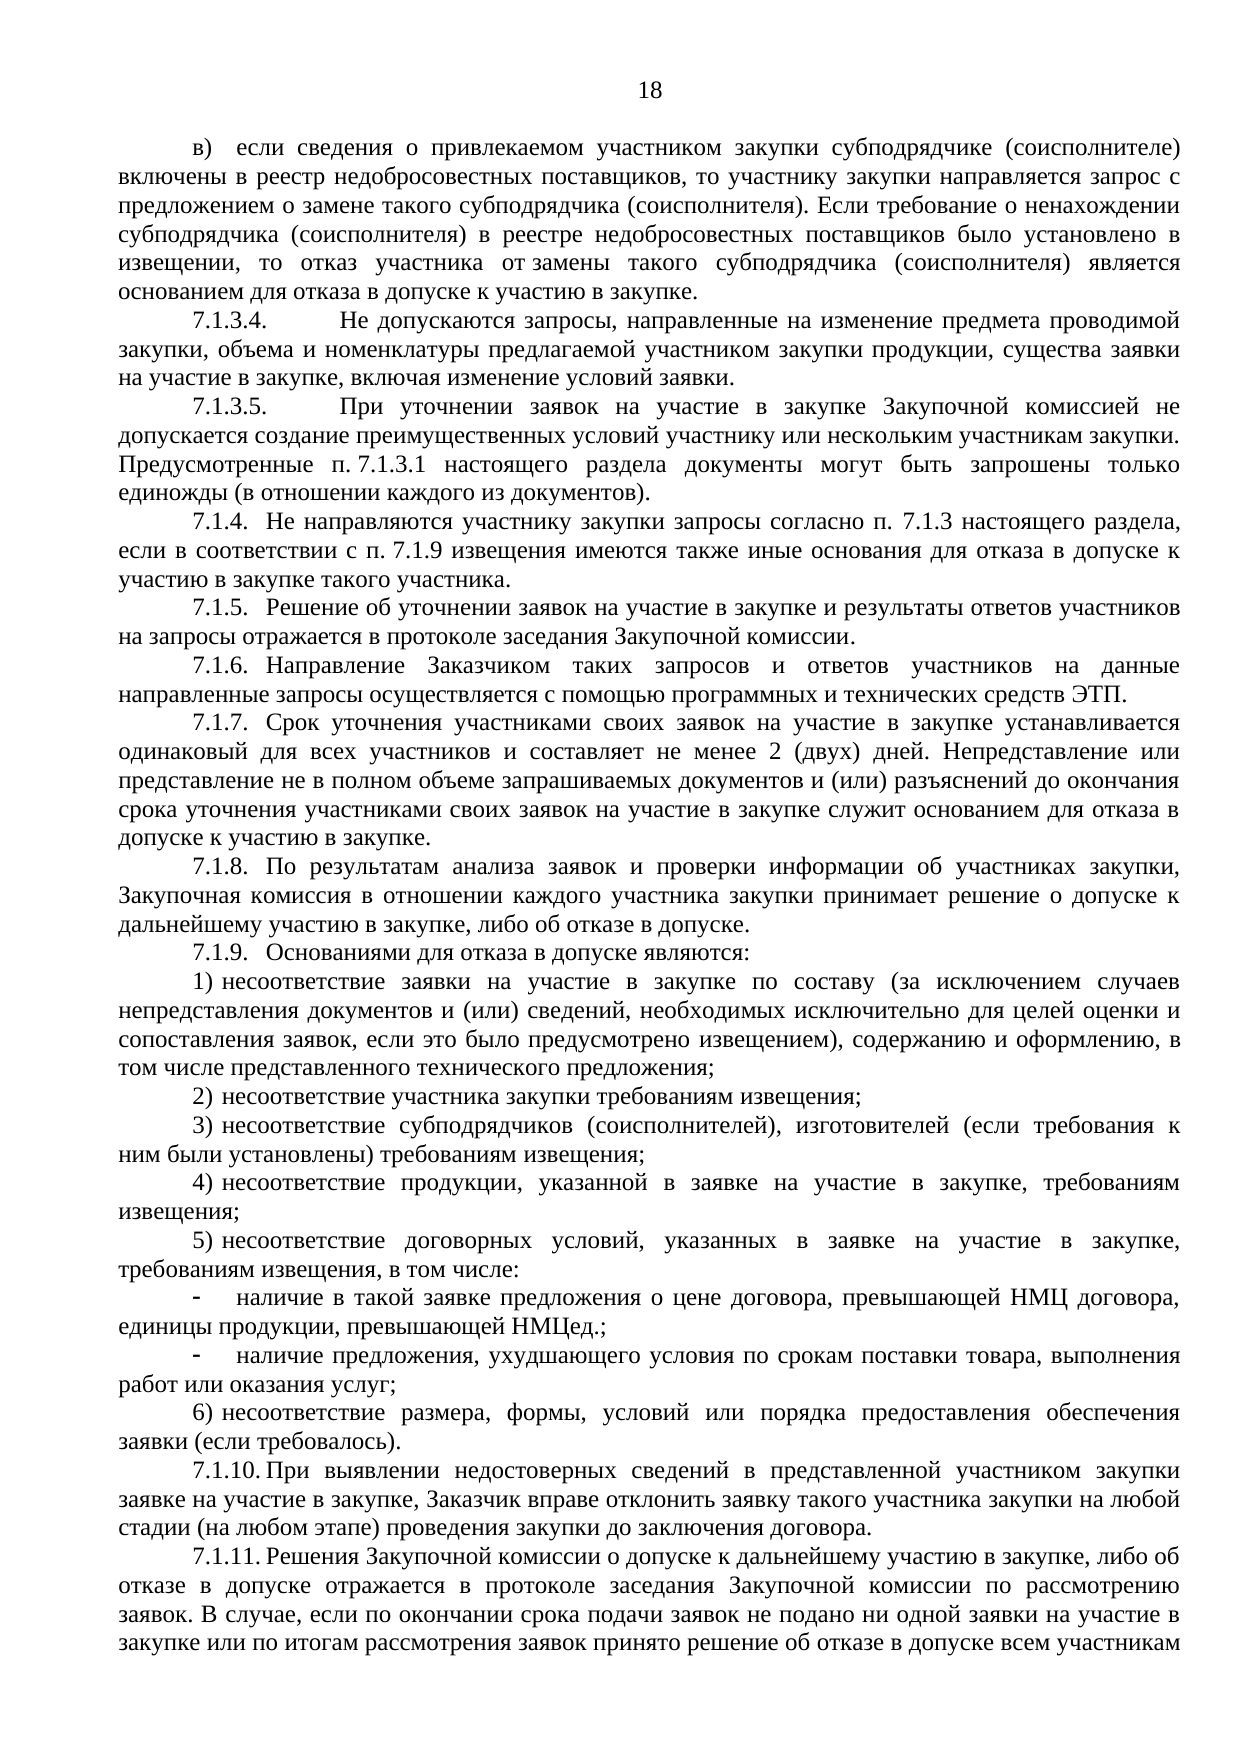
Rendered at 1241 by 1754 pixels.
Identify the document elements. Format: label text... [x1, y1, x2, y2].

list несоответствие договорных условий, указанных в заявке на участие в закупке, требованиям извещения, в том числе: [118, 1225, 1181, 1282]
list несоответствие субподрядчиков (соисполнителей), изготовителей (если требования к ним были установлены) требованиям извещения; [118, 1110, 1181, 1167]
list Не допускаются запросы, направленные на изменение предмета проводимой закупки, объема и номенклатуры предлагаемой участником закупки продукции, существа заявки на участие в закупке, включая изменение условий заявки. [118, 305, 1181, 391]
list наличие в такой заявке предложения о цене договора, превышающей НМЦ договора, единицы продукции, превышающей НМЦед.; [118, 1282, 1181, 1340]
list Срок уточнения участниками своих заявок на участие в закупке устанавливается одинаковый для всех участников и составляет не менее 2 (двух) дней. Непредставление или представление не в полном объеме запрашиваемых документов и (или) разъяснений до окончания срока уточнения участниками своих заявок на участие в закупке служит основанием для отказа в допуске к участию в закупке. [118, 707, 1181, 851]
list несоответствие участника закупки требованиям извещения; [118, 1081, 1181, 1110]
list Решение об уточнении заявок на участие в закупке и результаты ответов участников на запросы отражается в протоколе заседания Закупочной комиссии. [118, 592, 1181, 650]
list По результатам анализа заявок и проверки информации об участниках закупки, Закупочная комиссия в отношении каждого участника закупки принимает решение о допуске к дальнейшему участию в закупке, либо об отказе в допуске. [118, 851, 1181, 937]
list При уточнении заявок на участие в закупке Закупочной комиссией не допускается создание преимущественных условий участнику или нескольким участникам закупки. Предусмотренные п. 7.1.3.1 настоящего раздела документы могут быть запрошены только единожды (в отношении каждого из документов). [118, 391, 1181, 506]
list несоответствие размера, формы, условий или порядка предоставления обеспечения заявки (если требовалось). [118, 1397, 1181, 1455]
list Основаниями для отказа в допуске являются: [118, 937, 1181, 966]
list наличие предложения, ухудшающего условия по срокам поставки товара, выполнения работ или оказания услуг; [118, 1340, 1181, 1397]
list несоответствие заявки на участие в закупке по составу (за исключением случаев непредставления документов и (или) сведений, необходимых исключительно для целей оценки и сопоставления заявок, если это было предусмотрено извещением), содержанию и оформлению, в том числе представленного технического предложения; [118, 966, 1181, 1081]
list если сведения о привлекаемом участником закупки субподрядчике (соисполнителе) включены в реестр недобросовестных поставщиков, то участнику закупки направляется запрос с предложением о замене такого субподрядчика (соисполнителя). Если требование о ненахождении субподрядчика (соисполнителя) в реестре недобросовестных поставщиков было установлено в извещении, то отказ участника от замены такого субподрядчика (соисполнителя) является основанием для отказа в допуске к участию в закупке. [118, 132, 1181, 305]
list При выявлении недостоверных сведений в представленной участником закупки заявке на участие в закупке, Заказчик вправе отклонить заявку такого участника закупки на любой стадии (на любом этапе) проведения закупки до заключения договора. [118, 1455, 1181, 1541]
list Направление Заказчиком таких запросов и ответов участников на данные направленные запросы осуществляется с помощью программных и технических средств ЭТП. [118, 650, 1181, 707]
list несоответствие продукции, указанной в заявке на участие в закупке, требованиям извещения; [118, 1167, 1181, 1225]
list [118, 1541, 1181, 1656]
list Не направляются участнику закупки запросы согласно п. 7.1.3 настоящего раздела, если в соответствии с п. 7.1.9 извещения имеются также иные основания для отказа в допуске к участию в закупке такого участника. [118, 506, 1181, 592]
